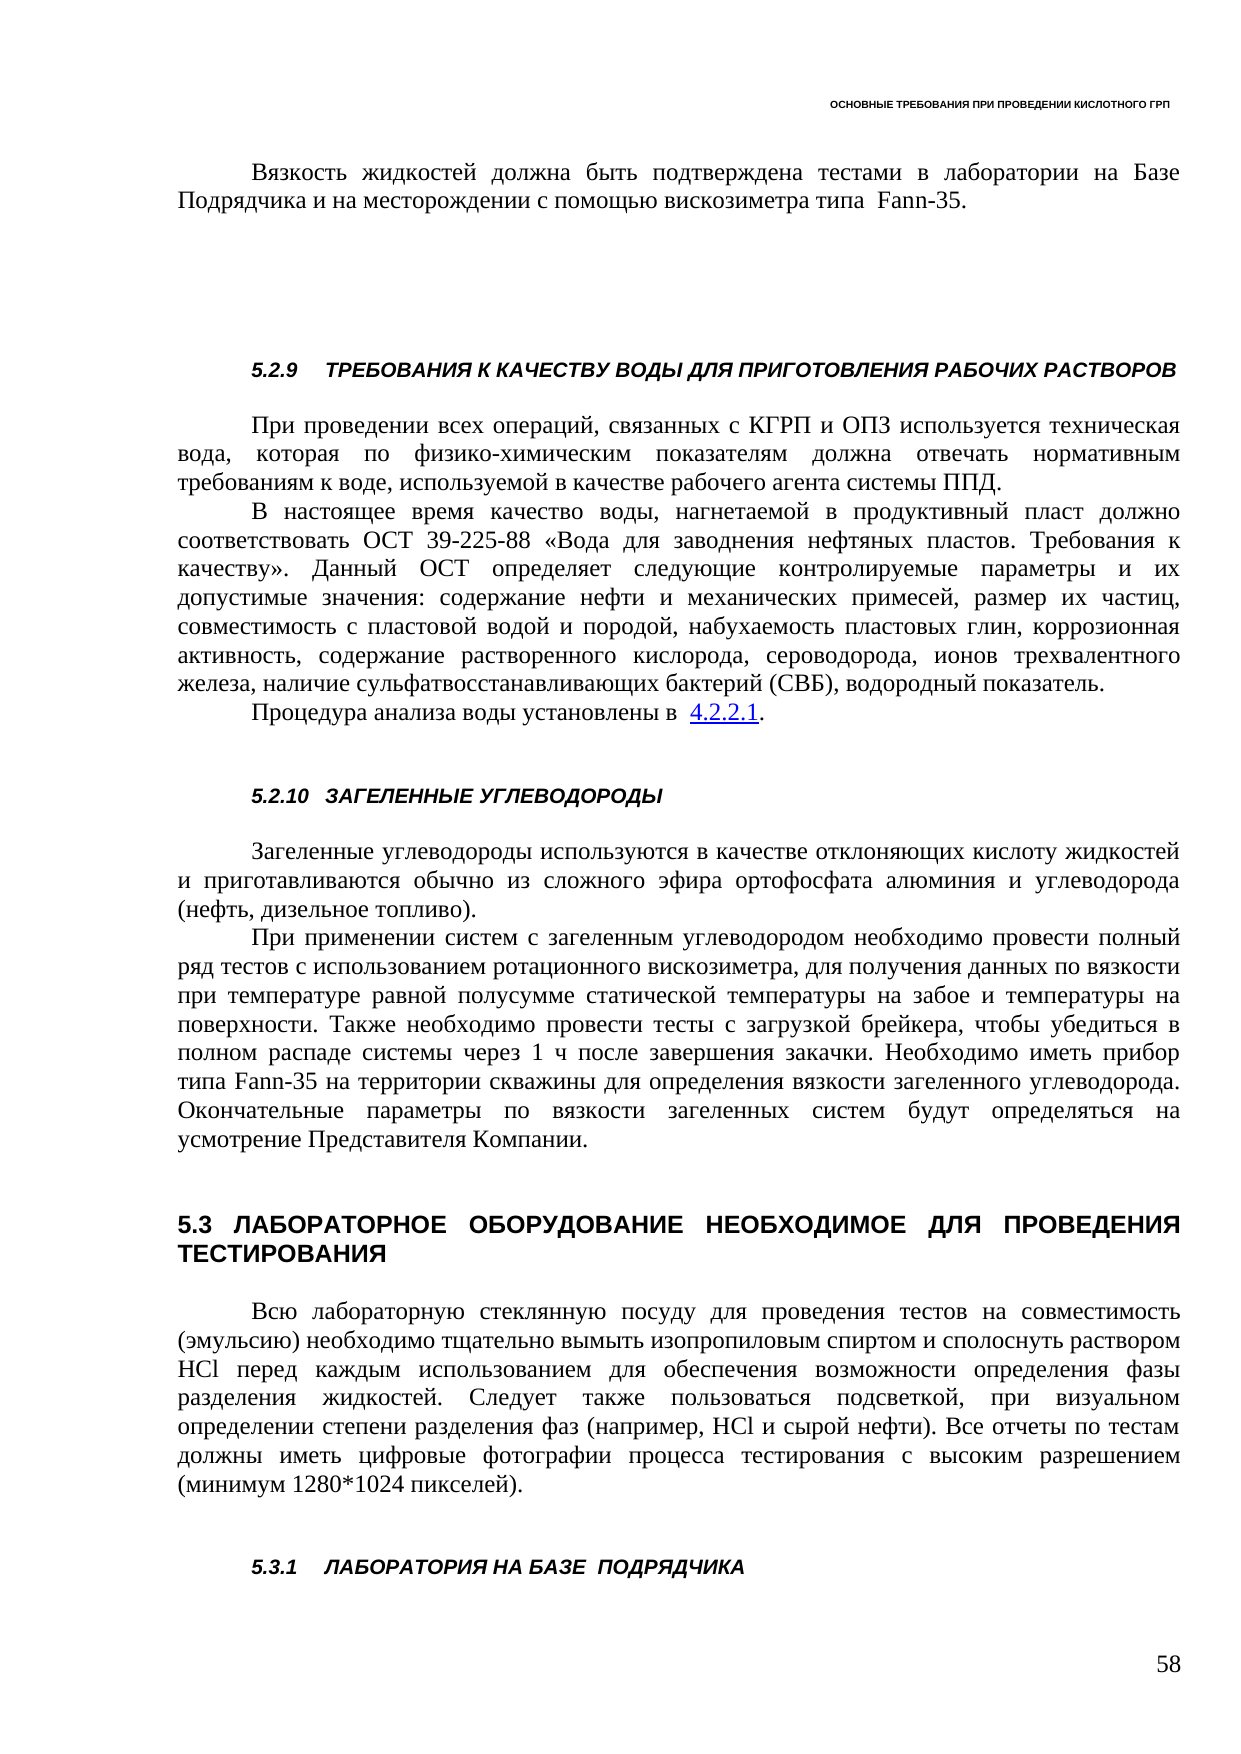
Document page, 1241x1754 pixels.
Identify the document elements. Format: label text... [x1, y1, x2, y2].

text Вязкость жидкостей должна быть подтверждена тестами в лаборатории на Базе Подрядчика и на месторождении с помощью вискозиметра типа Fann-35. [177, 157, 1181, 214]
text Загеленные углеводороды используются в качестве отклоняющих кислоту жидкостей и приготавливаются обычно из сложного эфира ортофосфата алюминия и углеводорода (нефть, дизельное топливо). [177, 836, 1181, 922]
text 5.2.9 ТРЕБОВАНИЯ К КАЧЕСТВУ ВОДЫ ДЛЯ ПРИГОТОВЛЕНИЯ РАБОЧИХ РАСТВОРОВ [177, 358, 1181, 382]
text Процедура анализа воды установлены в 4.2.2.1. [177, 697, 1181, 726]
text Всю лабораторную стеклянную посуду для проведения тестов на совместимость (эмульсию) необходимо тщательно вымыть изопропиловым спиртом и сполоснуть раствором HCl перед каждым использованием для обеспечения возможности определения фазы разделения жидкостей. Следует также пользоваться подсветкой, при визуальном определении степени разделения фаз (например, HCl и сырой нефти). Все отчеты по тестам должны иметь цифровые фотографии процесса тестирования с высоким разрешением (минимум 1280*1024 пикселей). [177, 1296, 1181, 1497]
text 5.2.10 ЗАГЕЛЕННые углеводороды [177, 783, 1181, 807]
text При проведении всех операций, связанных с КГРП и ОПЗ используется техническая вода, которая по физико-химическим показателям должна отвечать нормативным требованиям к воде, используемой в качестве рабочего агента системы ППД. [177, 410, 1181, 496]
text 5.3 ЛАБОРАТОРНОЕ ОБОРУДОВАНИЕ НЕОБХОДИМОЕ ДЛЯ ПРОВЕДЕНИЯ ТЕСТИРОВАНИЯ [177, 1210, 1181, 1267]
text 5.3.1 ЛАБОРАТОРИЯ НА БАЗЕ Подрядчика [177, 1555, 1181, 1579]
text В настоящее время качество воды, нагнетаемой в продуктивный пласт должно соответствовать ОСТ 39-225-88 «Вода для заводнения нефтяных пластов. Требования к качеству». Данный ОСТ определяет следующие контролируемые параметры и их допустимые значения: содержание нефти и механических примесей, размер их частиц, совместимость с пластовой водой и породой, набухаемость пластовых глин, коррозионная активность, содержание растворенного кислорода, сероводорода, ионов трехвалентного железа, наличие сульфатвосстанавливающих бактерий (СВБ), водородный показатель. [177, 496, 1181, 697]
text При применении систем с загеленным углеводородом необходимо провести полный ряд тестов с использованием ротационного вискозиметра, для получения данных по вязкости при температуре равной полусумме статической температуры на забое и температуры на поверхности. Также необходимо провести тесты с загрузкой брейкера, чтобы убедиться в полном распаде системы через 1 ч после завершения закачки. Необходимо иметь прибор типа Fann-35 на территории скважины для определения вязкости загеленного углеводорода. Окончательные параметры по вязкости загеленных систем будут определяться на усмотрение Представителя Компании. [177, 922, 1181, 1152]
